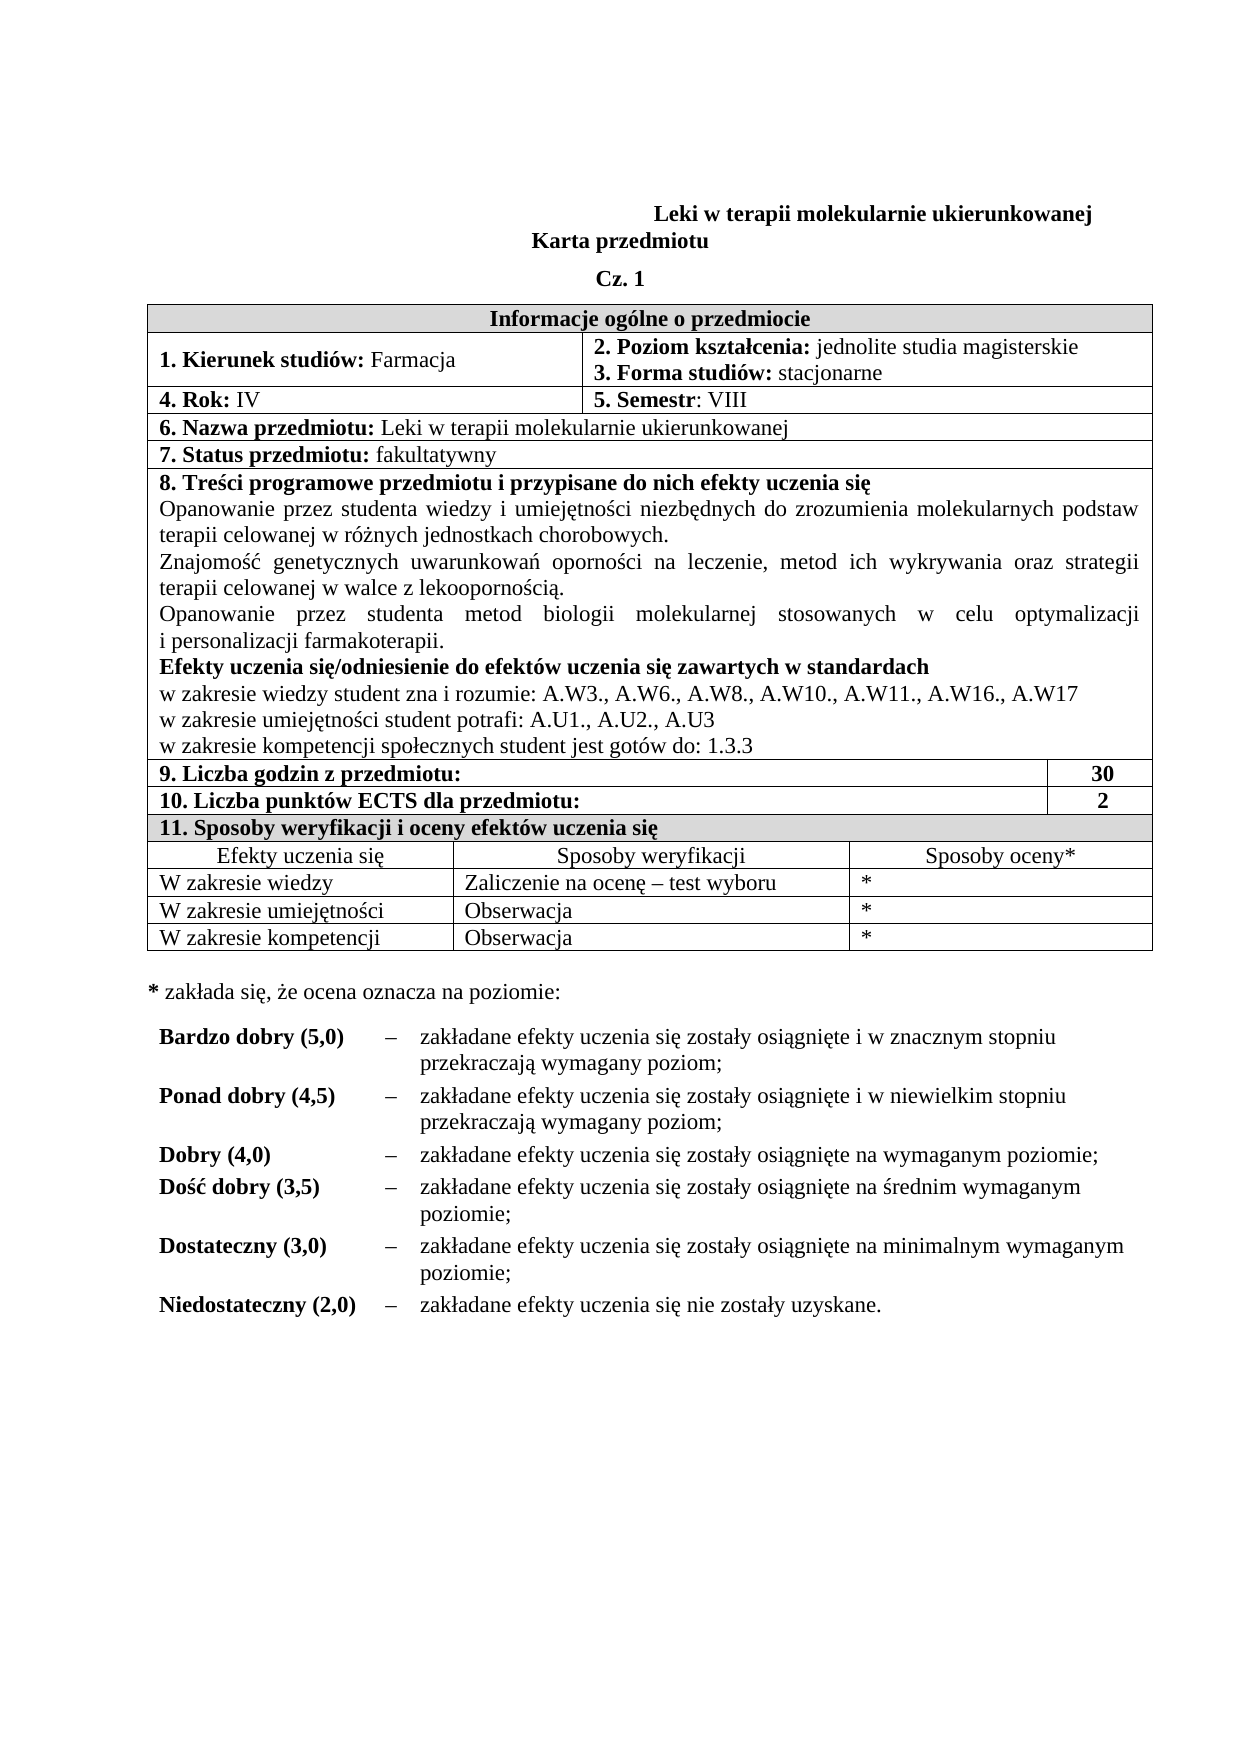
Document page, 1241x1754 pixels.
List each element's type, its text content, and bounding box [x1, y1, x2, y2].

text Cz. 1 [148, 266, 1093, 292]
table_cell 10. Liczba punktów ECTS dla przedmiotu: [148, 787, 1047, 813]
table_cell Ponad dobry (4,5) [148, 1076, 374, 1134]
table_header Informacje ogólne o przedmiocie [148, 305, 1152, 332]
table_cell zakładane efekty uczenia się zostały osiągnięte i w niewielkim stopniu przekraczają wymagany poziom; [409, 1076, 1152, 1134]
table_cell 7. Status przedmiotu: fakultatywny [148, 441, 1152, 468]
table_cell – [374, 1135, 408, 1167]
table_cell – [374, 1076, 408, 1134]
table_cell 2. Poziom kształcenia: jednolite studia magisterskie 3. Forma studiów: stacjonarne [583, 333, 1152, 386]
table_cell Efekty uczenia się [148, 842, 453, 868]
table_cell – [374, 1285, 408, 1318]
text Karta przedmiotu [148, 227, 1093, 253]
table_cell W zakresie umiejętności [148, 897, 453, 923]
table_cell Sposoby weryfikacji [454, 842, 849, 868]
table_cell zakładane efekty uczenia się nie zostały uzyskane. [409, 1285, 1152, 1318]
table_cell Obserwacja [454, 924, 849, 950]
table_cell 5. Semestr: VIII [583, 387, 1152, 413]
table_cell – [374, 1167, 408, 1226]
table_cell Dobry (4,0) [148, 1135, 374, 1167]
table_cell – [374, 1226, 408, 1285]
table_cell 1. Kierunek studiów: Farmacja [148, 333, 582, 386]
table_cell 11. Sposoby weryfikacji i oceny efektów uczenia się [148, 815, 1152, 841]
table_cell 9. Liczba godzin z przedmiotu: [148, 760, 1047, 786]
table_cell 4. Rok: IV [148, 387, 582, 413]
table_header – [374, 1017, 408, 1076]
table_cell Zaliczenie na ocenę – test wyboru [454, 869, 849, 896]
text * zakłada się, że ocena oznacza na poziomie: [148, 978, 1093, 1004]
table_cell Niedostateczny (2,0) [148, 1285, 374, 1318]
table_cell Obserwacja [454, 897, 849, 923]
table_header Bardzo dobry (5,0) [148, 1017, 374, 1076]
table_cell Efekty uczenia się/odniesienie do efektów uczenia się zawartych w standardach w zakresie wiedzy student zna i rozumie: A.W3., A.W6., A.W8., A.W10., A.W11., A.W16., A.W17 w zakresie umiejętności student potrafi: A.U1., A.U2., A.U3 w zakresie kompetencji społecznych student jest gotów do: 1.3.3 [148, 653, 1152, 759]
table_cell Dość dobry (3,5) [148, 1167, 374, 1226]
table_cell Sposoby oceny* [850, 842, 1152, 868]
table_cell * [850, 924, 1152, 950]
table_cell Dostateczny (3,0) [148, 1226, 374, 1285]
table_cell * [850, 897, 1152, 923]
table_cell W zakresie wiedzy [148, 869, 453, 896]
table_cell W zakresie kompetencji [148, 924, 453, 950]
text Leki w terapii molekularnie ukierunkowanej [148, 200, 1093, 227]
table_cell zakładane efekty uczenia się zostały osiągnięte na średnim wymaganym poziomie; [409, 1167, 1152, 1226]
table_cell zakładane efekty uczenia się zostały osiągnięte na minimalnym wymaganym poziomie; [409, 1226, 1152, 1285]
table_cell 6. Nazwa przedmiotu: Leki w terapii molekularnie ukierunkowanej [148, 414, 1152, 440]
table_cell 8. Treści programowe przedmiotu i przypisane do nich efekty uczenia się Opanowanie przez studenta wiedzy i umiejętności niezbędnych do zrozumienia molekularnych podstaw terapii celowanej w różnych jednostkach chorobowych. Znajomość genetycznych uwarunkowań oporności na leczenie, metod ich wykrywania oraz strategii terapii celowanej w walce z lekoopornością. Opanowanie przez studenta metod biologii molekularnej stosowanych w celu optymalizacji i personalizacji farmakoterapii. [148, 469, 1152, 653]
table_cell 2 [1048, 787, 1152, 813]
table_header zakładane efekty uczenia się zostały osiągnięte i w znacznym stopniu przekraczają wymagany poziom; [409, 1017, 1152, 1076]
table_cell * [850, 869, 1152, 896]
table_cell zakładane efekty uczenia się zostały osiągnięte na wymaganym poziomie; [409, 1135, 1152, 1167]
table_cell 30 [1048, 760, 1152, 786]
